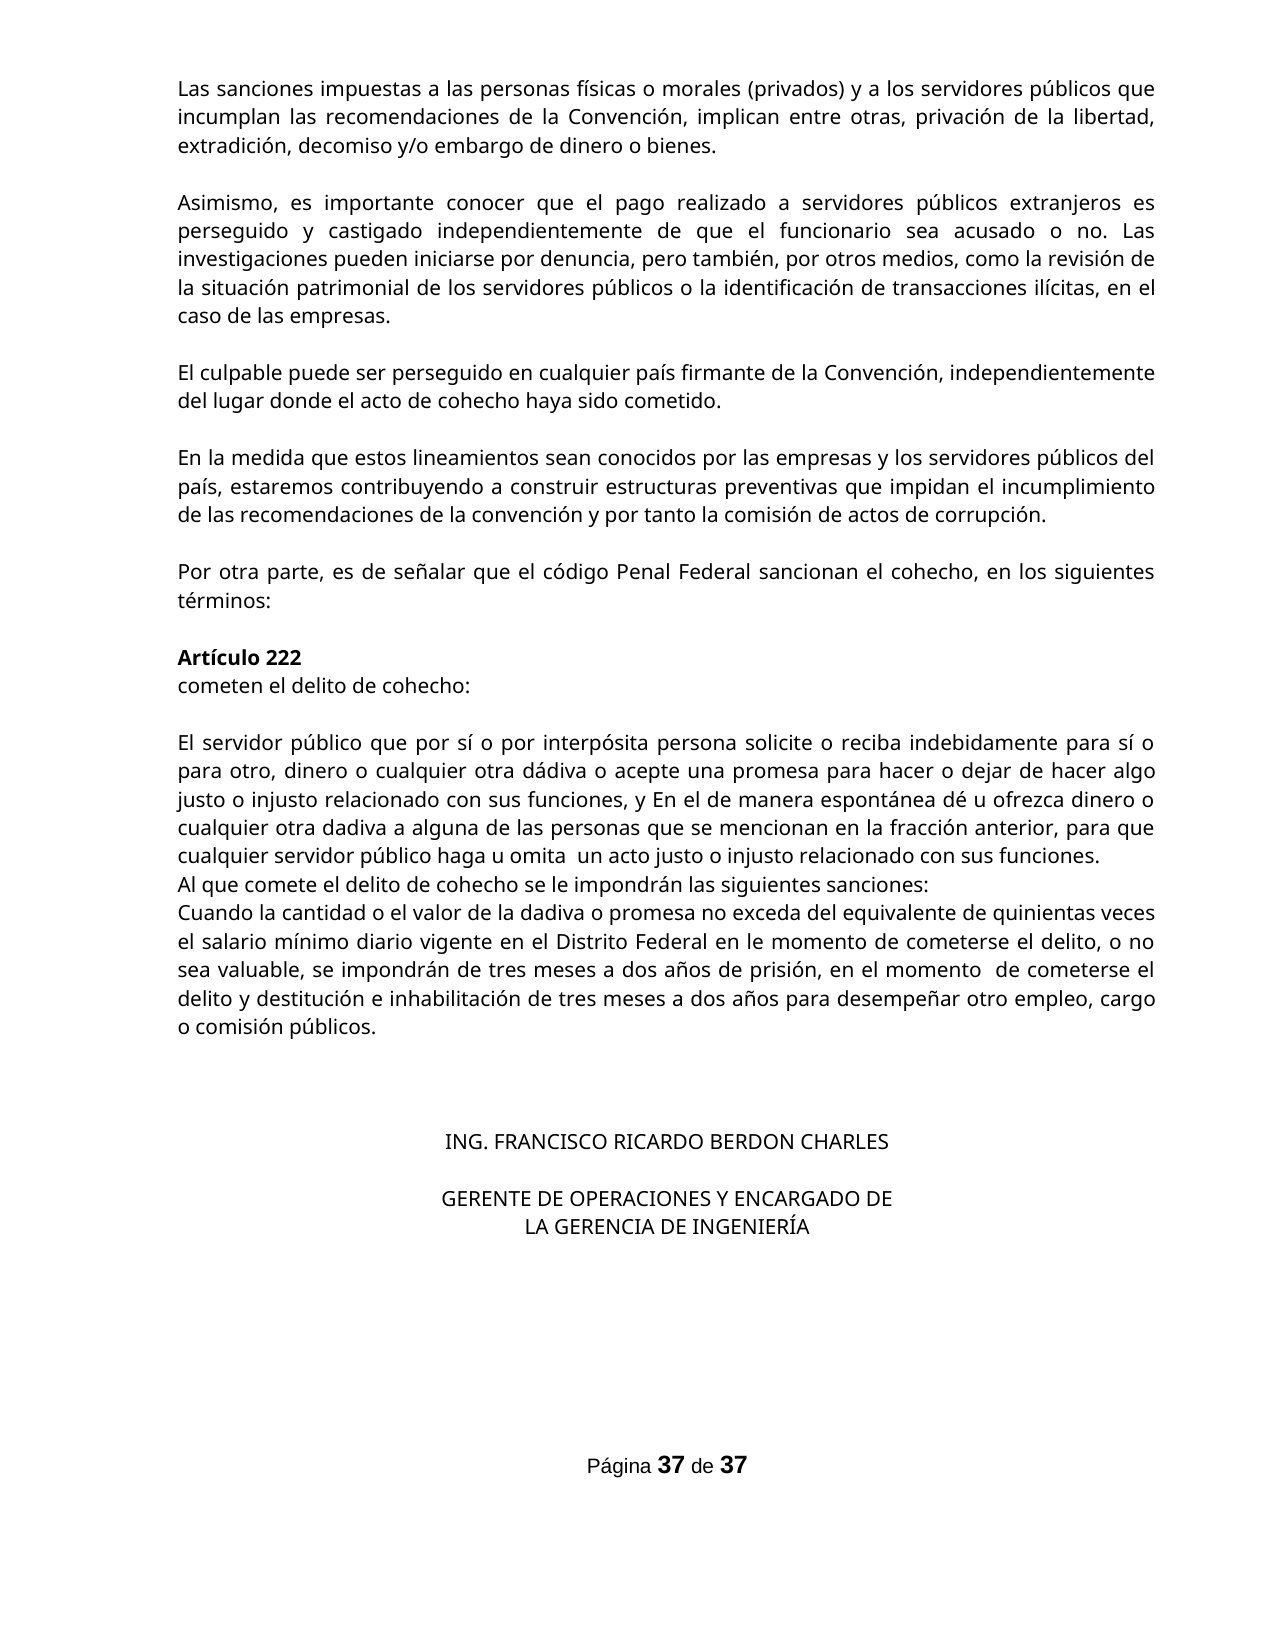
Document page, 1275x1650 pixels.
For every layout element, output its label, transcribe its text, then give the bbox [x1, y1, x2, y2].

text Al que comete el delito de cohecho se le impondrán las siguientes sanciones: [177, 870, 1157, 898]
text En la medida que estos lineamientos sean conocidos por las empresas y los servidores públicos del país, estaremos contribuyendo a construir estructuras preventivas que impidan el incumplimiento de las recomendaciones de la convención y por tanto la comisión de actos de corrupción. [177, 443, 1157, 529]
text El culpable puede ser perseguido en cualquier país firmante de la Convención, independientemente del lugar donde el acto de cohecho haya sido cometido. [177, 358, 1157, 415]
text cometen el delito de cohecho: [177, 671, 1157, 699]
subtitle Artículo 222 [177, 643, 1157, 671]
text Asimismo, es importante conocer que el pago realizado a servidores públicos extranjeros es perseguido y castigado independientemente de que el funcionario sea acusado o no. Las investigaciones pueden iniciarse por denuncia, pero también, por otros medios, como la revisión de la situación patrimonial de los servidores públicos o la identificación de transacciones ilícitas, en el caso de las empresas. [177, 188, 1157, 330]
table_header ING. FRANCISCO RICARDO BERDON CHARLES GERENTE DE OPERACIONES Y ENCARGADO DE LA GERENCIA DE INGENIERÍA [424, 1099, 910, 1269]
text Por otra parte, es de señalar que el código Penal Federal sancionan el cohecho, en los siguientes términos: [177, 557, 1157, 614]
text El servidor público que por sí o por interpósita persona solicite o reciba indebidamente para sí o para otro, dinero o cualquier otra dádiva o acepte una promesa para hacer o dejar de hacer algo justo o injusto relacionado con sus funciones, y En el de manera espontánea dé u ofrezca dinero o cualquier otra dadiva a alguna de las personas que se mencionan en la fracción anterior, para que cualquier servidor público haga u omita un acto justo o injusto relacionado con sus funciones. [177, 728, 1157, 870]
text Las sanciones impuestas a las personas físicas o morales (privados) y a los servidores públicos que incumplan las recomendaciones de la Convención, implican entre otras, privación de la libertad, extradición, decomiso y/o embargo de dinero o bienes. [177, 74, 1157, 159]
text Cuando la cantidad o el valor de la dadiva o promesa no exceda del equivalente de quinientas veces el salario mínimo diario vigente en el Distrito Federal en le momento de cometerse el delito, o no sea valuable, se impondrán de tres meses a dos años de prisión, en el momento de cometerse el delito y destitución e inhabilitación de tres meses a dos años para desempeñar otro empleo, cargo o comisión públicos. [177, 898, 1157, 1041]
